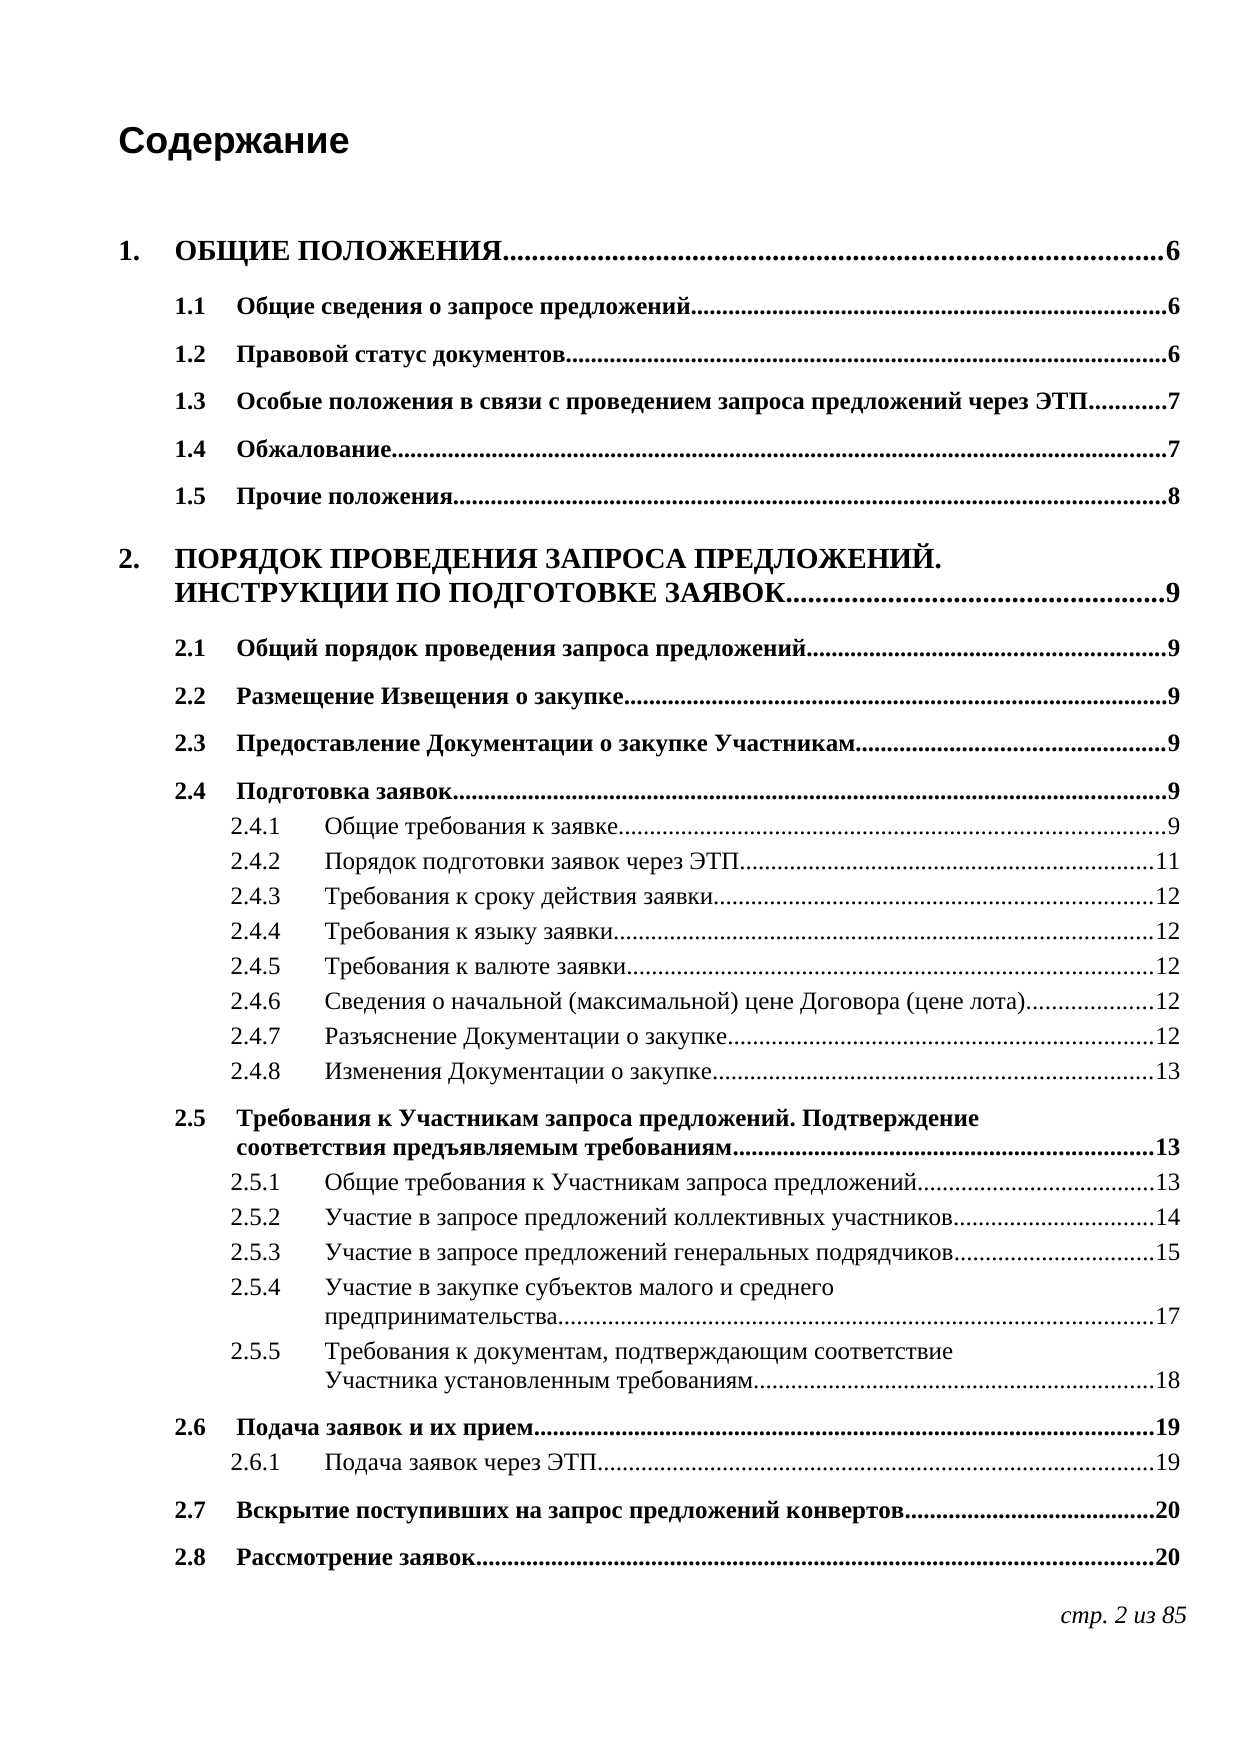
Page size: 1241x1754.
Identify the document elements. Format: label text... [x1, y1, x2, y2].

text 2.5 Требования к Участникам запроса предложений. Подтверждение соответствия предъявляемым требованиям 13 [174, 1103, 1093, 1161]
text 2.6.1 Подача заявок через ЭТП 19 [230, 1447, 1063, 1476]
text 2.4 Подготовка заявок 9 [174, 776, 1093, 805]
text 2.6 Подача заявок и их прием 19 [174, 1412, 1093, 1441]
text 2.4.2 Порядок подготовки заявок через ЭТП 11 [230, 846, 1063, 875]
text 1.4 Обжалование 7 [174, 434, 1093, 463]
text 2.8 Рассмотрение заявок 20 [174, 1542, 1093, 1571]
text 1.2 Правовой статус документов 6 [174, 339, 1093, 368]
text 1.5 Прочие положения 8 [174, 481, 1093, 510]
text 2.2 Размещение Извещения о закупке 9 [174, 681, 1093, 710]
text 2.4.8 Изменения Документации о закупке 13 [230, 1056, 1063, 1085]
text 2.4.7 Разъяснение Документации о закупке 12 [230, 1021, 1063, 1050]
text 2.4.3 Требования к сроку действия заявки 12 [230, 881, 1063, 910]
text 2.5.4 Участие в закупке субъектов малого и среднего предпринимательства 17 [230, 1272, 1063, 1330]
text 2.5.2 Участие в запросе предложений коллективных участников 14 [230, 1202, 1063, 1231]
text 2.4.4 Требования к языку заявки 12 [230, 916, 1063, 945]
text Содержание [118, 118, 1181, 161]
text 1. Общие положения 6 [118, 233, 1063, 266]
text 2.3 Предоставление Документации о закупке Участникам 9 [174, 728, 1093, 757]
text 2.5.3 Участие в запросе предложений генеральных подрядчиков 15 [230, 1237, 1063, 1266]
text 2.5.1 Общие требования к Участникам запроса предложений 13 [230, 1167, 1063, 1196]
text 2.7 Вскрытие поступивших на запрос предложений конвертов 20 [174, 1495, 1093, 1523]
text 2.4.5 Требования к валюте заявки 12 [230, 951, 1063, 980]
text 1.1 Общие сведения о запросе предложений 6 [174, 291, 1093, 320]
text 2.4.1 Общие требования к заявке 9 [230, 811, 1063, 840]
text 2. Порядок проведения запроса предложений. Инструкции по подготовке заявок 9 [118, 541, 1063, 608]
text 2.1 Общий порядок проведения запроса предложений 9 [174, 633, 1093, 662]
text 2.4.6 Сведения о начальной (максимальной) цене Договора (цене лота) 12 [230, 986, 1063, 1015]
text 2.5.5 Требования к документам, подтверждающим соответствие Участника установленным требованиям 18 [230, 1336, 1063, 1393]
text 1.3 Особые положения в связи с проведением запроса предложений через ЭТП 7 [174, 386, 1093, 415]
